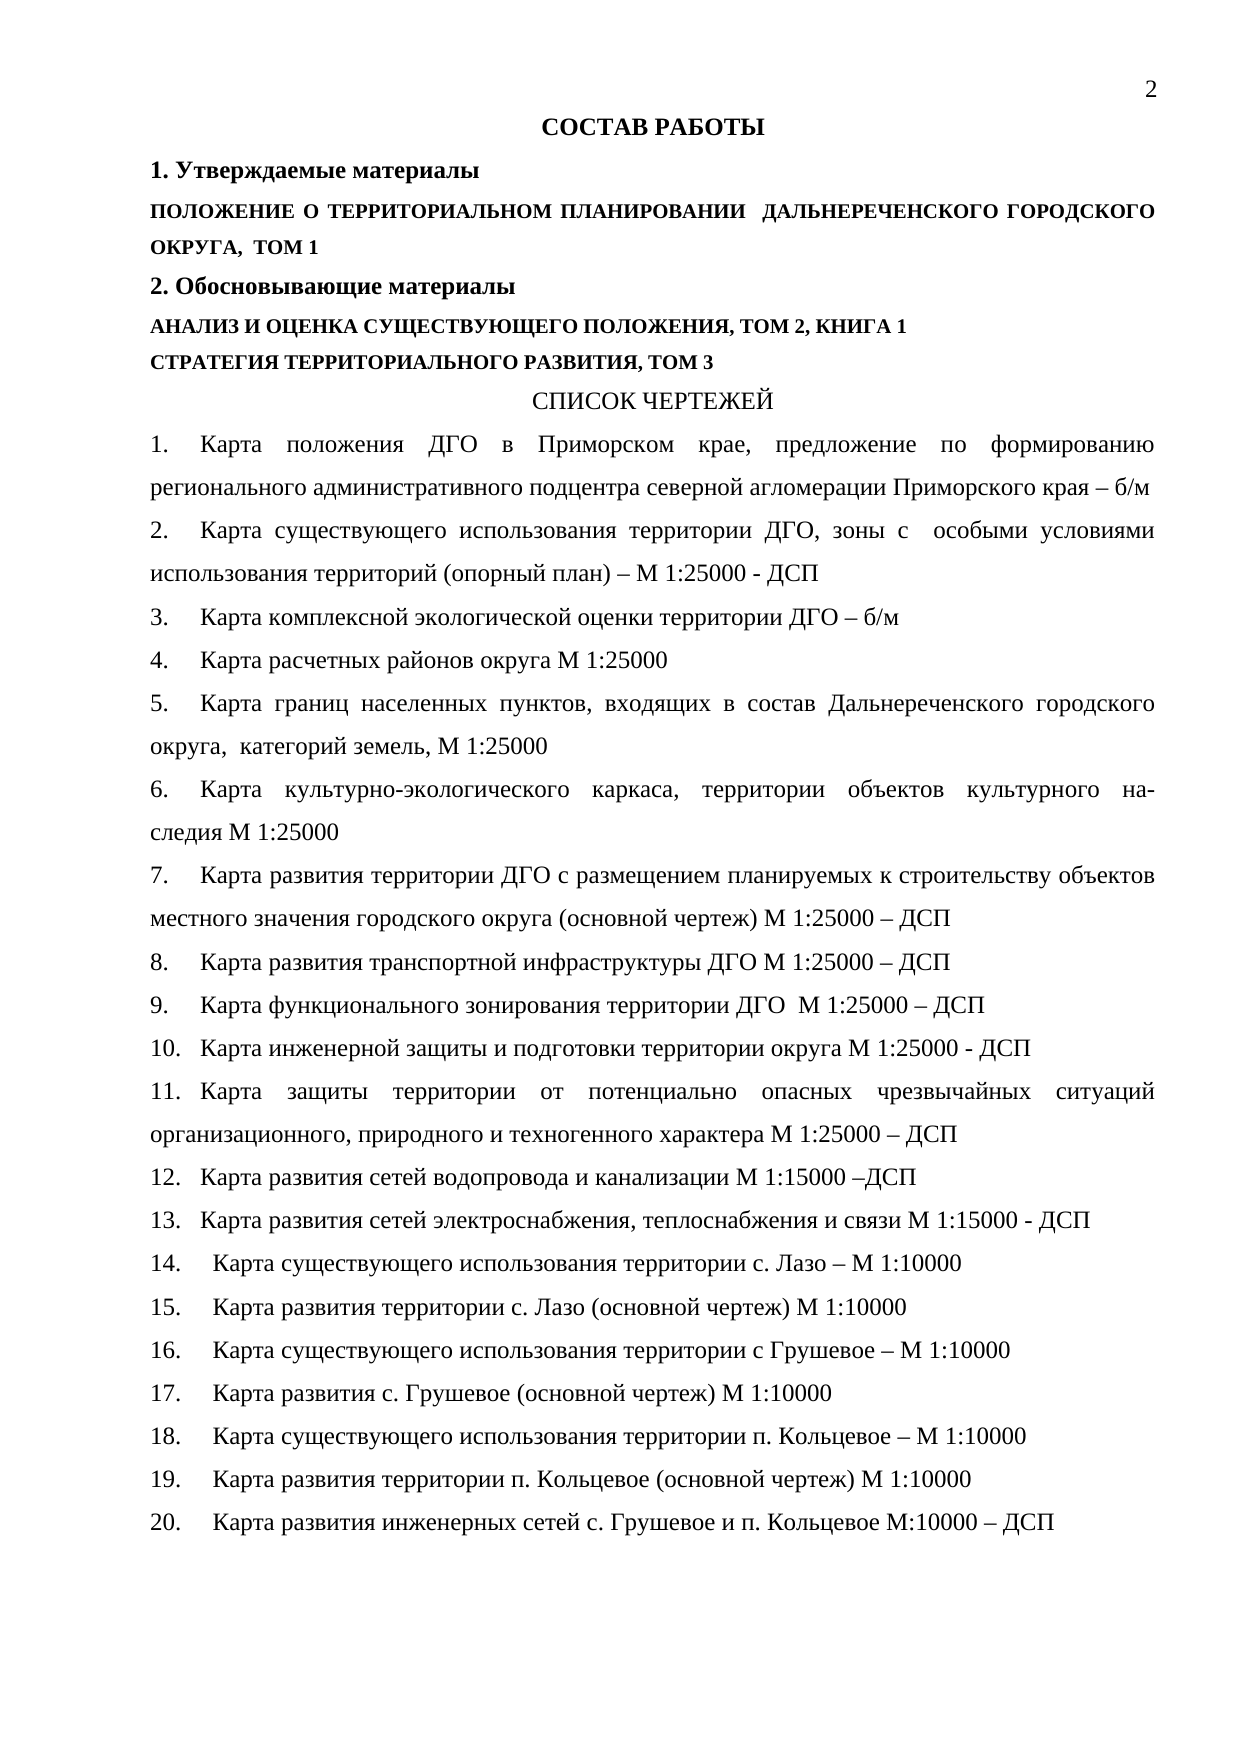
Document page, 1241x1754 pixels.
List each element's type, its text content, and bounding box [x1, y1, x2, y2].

list Карта существующего использования территории ДГО, зоны с особыми условиями использования территорий (опорный план) – М 1:25000 - ДСП [150, 515, 1156, 587]
list Карта инженерной защиты и подготовки территории округа М 1:25000 - ДСП [150, 1033, 1156, 1062]
list Карта существующего использования территории с. Лазо – М 1:10000 [150, 1248, 1156, 1277]
text 2. Обосновывающие материалы [150, 271, 1156, 299]
list Карта развития с. Грушевое (основной чертеж) М 1:10000 [150, 1378, 1156, 1407]
list Карта расчетных районов округа М 1:25000 [150, 645, 1156, 673]
list Карта границ населенных пунктов, входящих в состав Дальнереченского городского округа, категорий земель, М 1:25000 [150, 688, 1156, 760]
text СОСТАВ РАБОТЫ [150, 112, 1156, 141]
list Карта развития транспортной инфраструктуры ДГО М 1:25000 – ДСП [150, 947, 1156, 975]
text 1. Утверждаемые материалы [150, 156, 1156, 184]
list Карта культурно-экологического каркаса, территории объектов культурного на- следия М 1:25000 [150, 774, 1156, 846]
list Карта существующего использования территории п. Кольцевое – М 1:10000 [150, 1421, 1156, 1450]
text СПИСОК ЧЕРТЕЖЕЙ [150, 386, 1156, 415]
list Карта развития территории с. Лазо (основной чертеж) М 1:10000 [150, 1292, 1156, 1320]
text СТРАТЕГИЯ ТЕРРИТОРИАЛЬНОГО РАЗВИТИЯ, ТОМ 3 [150, 350, 1156, 374]
list Карта развития инженерных сетей с. Грушевое и п. Кольцевое М:10000 – ДСП [150, 1507, 1156, 1536]
list Карта развития территории ДГО с размещением планируемых к строительству объектов местного значения городского округа (основной чертеж) М 1:25000 – ДСП [150, 860, 1156, 932]
text АНАЛИЗ И ОЦЕНКА СУЩЕСТВУЮЩЕГО ПОЛОЖЕНИЯ, ТОМ 2, КНИГА 1 [150, 314, 1156, 338]
list Карта развития территории п. Кольцевое (основной чертеж) М 1:10000 [150, 1464, 1156, 1493]
text ПОЛОЖЕНИЕ О ТЕРРИТОРИАЛЬНОМ ПЛАНИРОВАНИИ ДАЛЬНЕРЕЧЕНСКОГО ГОРОДСКОГО ОКРУГА, ТОМ 1 [150, 199, 1156, 259]
list Карта комплексной экологической оценки территории ДГО – б/м [150, 602, 1156, 630]
list Карта развития сетей водопровода и канализации М 1:15000 –ДСП [150, 1162, 1156, 1191]
list Карта защиты территории от потенциально опасных чрезвычайных ситуаций организационного, природного и техногенного характера М 1:25000 – ДСП [150, 1076, 1156, 1148]
list Карта функционального зонирования территории ДГО М 1:25000 – ДСП [150, 990, 1156, 1018]
list Карта существующего использования территории с Грушевое – М 1:10000 [150, 1335, 1156, 1363]
list Карта положения ДГО в Приморском крае, предложение по формированию регионального административного подцентра северной агломерации Приморского края – б/м [150, 429, 1156, 501]
list Карта развития сетей электроснабжения, теплоснабжения и связи М 1:15000 - ДСП [150, 1205, 1156, 1234]
